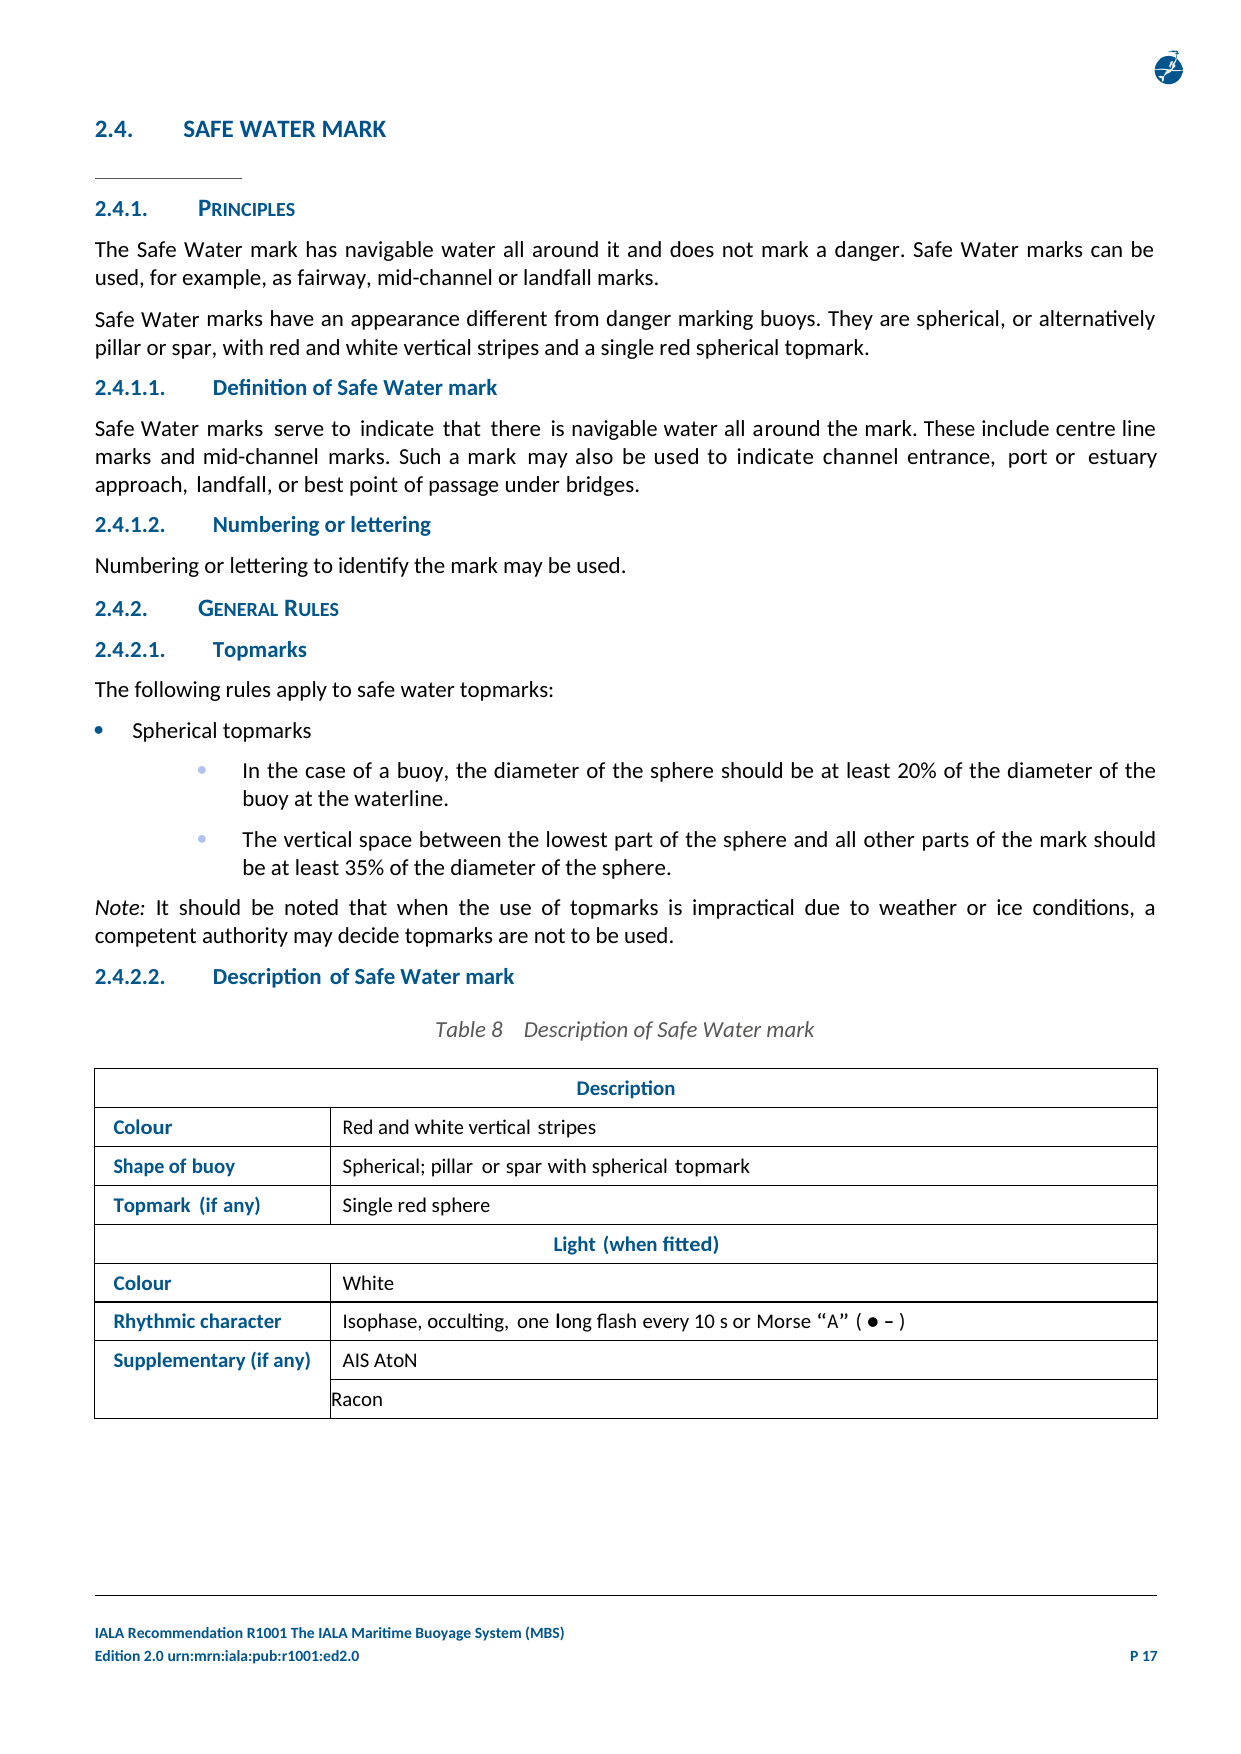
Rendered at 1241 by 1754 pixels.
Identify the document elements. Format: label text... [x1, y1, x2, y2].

subtitle Principles [94, 192, 1069, 223]
table_header Description [95, 1069, 1157, 1107]
table_cell Racon [331, 1380, 1157, 1418]
table_cell [95, 1379, 330, 1418]
text Spherical topmarks [94, 716, 1157, 744]
table_cell Single red sphere [331, 1186, 1157, 1223]
text Note: It should be noted that when the use of topmarks is impractical due to weather or ice conditions, a competent authority may decide topmarks are not to be used. [94, 893, 1157, 949]
subtitle Numbering or lettering [94, 511, 1054, 539]
table_cell Light (when fitted) [95, 1225, 1157, 1262]
text In the case of a buoy, the diameter of the sphere should be at least 20% of the diameter of the buoy at the waterline. [198, 756, 1157, 812]
subtitle Topmarks [94, 635, 1054, 663]
text The vertical space between the lowest part of the sphere and all other parts of the mark should be at least 35% of the diameter of the sphere. [198, 825, 1157, 881]
text Safe Water marks serve to indicate that there is navigable water all around the mark. These include centre line marks and mid-channel marks. Such a mark may also be used to indicate channel entrance, port or estuary approach, landfall, or best point of passage under bridges. [94, 414, 1157, 498]
table_cell Topmark (if any) [95, 1186, 330, 1223]
table_cell Rhythmic character [95, 1303, 330, 1340]
subtitle Description of Safe Water mark [94, 962, 1054, 990]
table_cell Colour [95, 1264, 330, 1301]
text Numbering or lettering to identify the mark may be used. [94, 551, 1157, 579]
subtitle General Rules [94, 592, 1069, 622]
text Description of Safe Water mark [94, 1015, 1157, 1043]
text The following rules apply to safe water topmarks: [94, 675, 1157, 703]
text The Safe Water mark has navigable water all around it and does not mark a danger. Safe Water marks can be used, for example, as fairway, mid-channel or landfall marks. [94, 235, 1157, 291]
table_cell Colour [95, 1108, 330, 1146]
subtitle SAFE WATER MARK [94, 114, 1157, 144]
table_cell Spherical; pillar or spar with spherical topmark [331, 1147, 1157, 1184]
table_cell AIS AtoN [331, 1341, 1157, 1379]
table_cell Supplementary (if any) [95, 1341, 330, 1379]
picture [1123, 0, 1241, 119]
subtitle Definition of Safe Water mark [94, 373, 1054, 402]
text Safe Water marks have an appearance different from danger marking buoys. They are spherical, or alternatively pillar or spar, with red and white vertical stripes and a single red spherical topmark. [94, 304, 1157, 361]
table_cell Red and white vertical stripes [331, 1108, 1157, 1146]
table_cell Shape of buoy [95, 1147, 330, 1184]
table_cell Isophase, occulting, one long flash every 10 s or Morse “A” ( ● – ) [331, 1303, 1157, 1340]
table_cell White [331, 1264, 1157, 1301]
